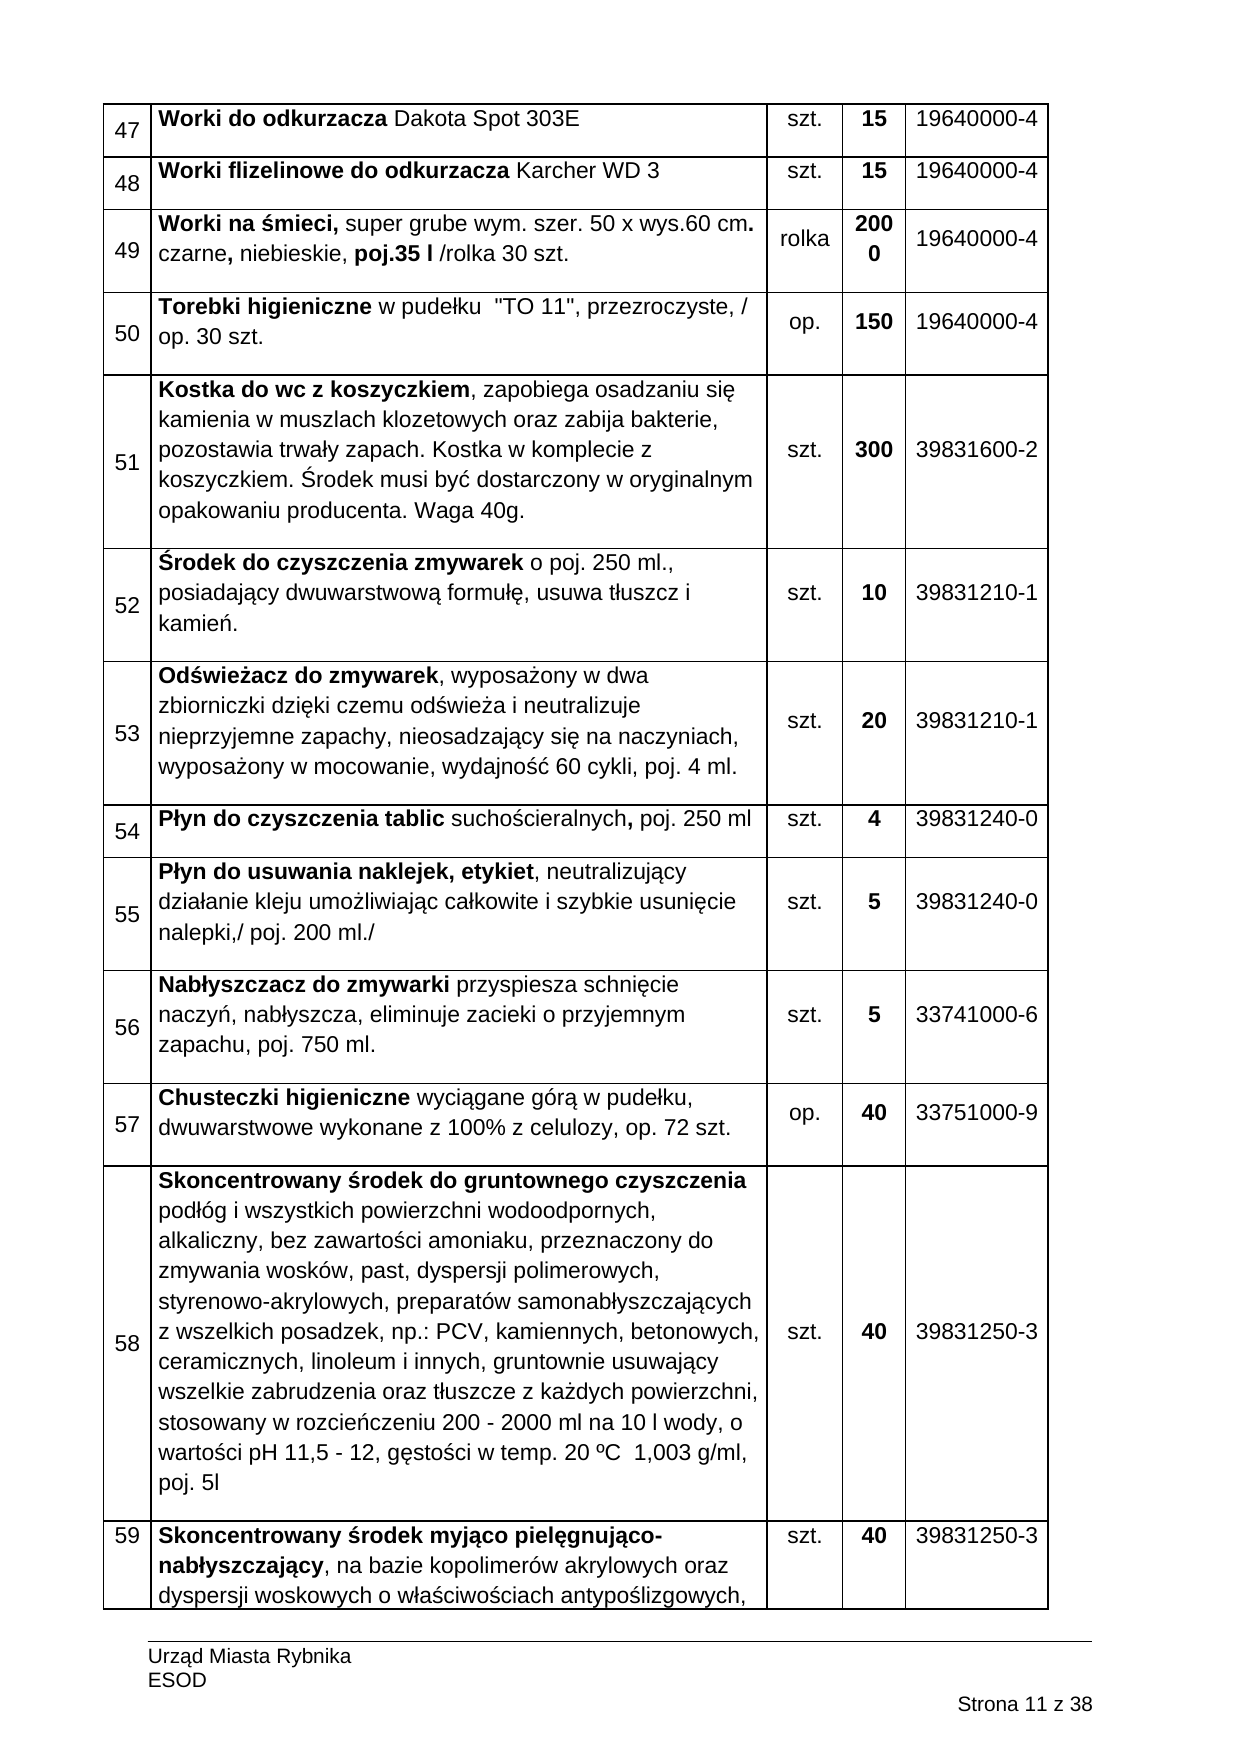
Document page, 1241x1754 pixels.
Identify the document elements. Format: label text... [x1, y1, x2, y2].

table_cell 40 [843, 1522, 905, 1608]
table_cell 47 [104, 105, 150, 156]
table_cell 57 [104, 1084, 150, 1165]
table_cell Worki na śmieci, super grube wym. szer. 50 x wys.60 cm. czarne, niebieskie, poj.35 l /rolka 30 szt. [152, 210, 766, 291]
table_cell Kostka do wc z koszyczkiem, zapobiega osadzaniu się kamienia w muszlach klozetowych oraz zabija bakterie, pozostawia trwały zapach. Kostka w komplecie z koszyczkiem. Środek musi być dostarczony w oryginalnym opakowaniu producenta. Waga 40g. [152, 376, 766, 548]
table_cell 19640000-4 [906, 210, 1047, 291]
table_cell 59 [104, 1522, 150, 1608]
table_cell 39831250-3 [906, 1167, 1047, 1520]
table_cell 15 [843, 105, 905, 156]
table_cell 53 [104, 662, 150, 804]
table_cell 48 [104, 158, 150, 208]
table_cell Torebki higieniczne w pudełku "TO 11", przezroczyste, / op. 30 szt. [152, 293, 766, 374]
table_cell 55 [104, 858, 150, 969]
table_cell szt. [768, 376, 842, 548]
table_cell 33751000-9 [906, 1084, 1047, 1165]
table_cell 19640000-4 [906, 105, 1047, 156]
table_cell szt. [768, 858, 842, 969]
table_cell 4 [843, 806, 905, 856]
table_cell 39831250-3 [906, 1522, 1047, 1608]
table_cell 51 [104, 376, 150, 548]
table_cell 300 [843, 376, 905, 548]
table_cell 56 [104, 971, 150, 1082]
table_cell 19640000-4 [906, 158, 1047, 208]
table_cell szt. [768, 1167, 842, 1520]
table_cell 150 [843, 293, 905, 374]
table_cell Środek do czyszczenia zmywarek o poj. 250 ml., posiadający dwuwarstwową formułę, usuwa tłuszcz i kamień. [152, 549, 766, 661]
table_cell 2000 [843, 210, 905, 291]
table_cell op. [768, 293, 842, 374]
table_cell szt. [768, 158, 842, 208]
table_cell 20 [843, 662, 905, 804]
table_cell 19640000-4 [906, 293, 1047, 374]
table_cell 39831210-1 [906, 549, 1047, 661]
table_cell rolka [768, 210, 842, 291]
table_cell 10 [843, 549, 905, 661]
table_cell 40 [843, 1167, 905, 1520]
table_cell Płyn do usuwania naklejek, etykiet, neutralizujący działanie kleju umożliwiając całkowite i szybkie usunięcie nalepki,/ poj. 200 ml./ [152, 858, 766, 969]
table_cell 39831210-1 [906, 662, 1047, 804]
table_cell szt. [768, 971, 842, 1082]
table_cell szt. [768, 1522, 842, 1608]
table_cell 49 [104, 210, 150, 291]
table_cell 50 [104, 293, 150, 374]
table_cell 15 [843, 158, 905, 208]
table_cell 40 [843, 1084, 905, 1165]
table_cell 54 [104, 806, 150, 856]
table_cell 58 [104, 1167, 150, 1520]
table_cell Worki do odkurzacza Dakota Spot 303E [152, 105, 766, 156]
table_cell Nabłyszczacz do zmywarki przyspiesza schnięcie naczyń, nabłyszcza, eliminuje zacieki o przyjemnym zapachu, poj. 750 ml. [152, 971, 766, 1082]
table_cell 39831240-0 [906, 806, 1047, 856]
table_cell Skoncentrowany środek do gruntownego czyszczenia podłóg i wszystkich powierzchni wodoodpornych, alkaliczny, bez zawartości amoniaku, przeznaczony do zmywania wosków, past, dyspersji polimerowych, styrenowo-akrylowych, preparatów samonabłyszczających z wszelkich posadzek, np.: PCV, kamiennych, betonowych, ceramicznych, linoleum i innych, gruntownie usuwający wszelkie zabrudzenia oraz tłuszcze z każdych powierzchni, stosowany w rozcieńczeniu 200 - 2000 ml na 10 l wody, o wartości pH 11,5 - 12, gęstości w temp. 20 ºC 1,003 g/ml, poj. 5l [152, 1167, 766, 1520]
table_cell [152, 1522, 766, 1608]
table_cell 5 [843, 971, 905, 1082]
table_cell szt. [768, 549, 842, 661]
table_cell Płyn do czyszczenia tablic suchościeralnych, poj. 250 ml [152, 806, 766, 856]
table_cell 33741000-6 [906, 971, 1047, 1082]
table_cell 52 [104, 549, 150, 661]
table_cell 39831240-0 [906, 858, 1047, 969]
table_cell Chusteczki higieniczne wyciągane górą w pudełku, dwuwarstwowe wykonane z 100% z celulozy, op. 72 szt. [152, 1084, 766, 1165]
table_cell szt. [768, 662, 842, 804]
table_cell szt. [768, 806, 842, 856]
table_cell Odświeżacz do zmywarek, wyposażony w dwa zbiorniczki dzięki czemu odświeża i neutralizuje nieprzyjemne zapachy, nieosadzający się na naczyniach, wyposażony w mocowanie, wydajność 60 cykli, poj. 4 ml. [152, 662, 766, 804]
table_cell op. [768, 1084, 842, 1165]
table_cell 39831600-2 [906, 376, 1047, 548]
table_cell Worki flizelinowe do odkurzacza Karcher WD 3 [152, 158, 766, 208]
table_cell szt. [768, 105, 842, 156]
table_cell 5 [843, 858, 905, 969]
